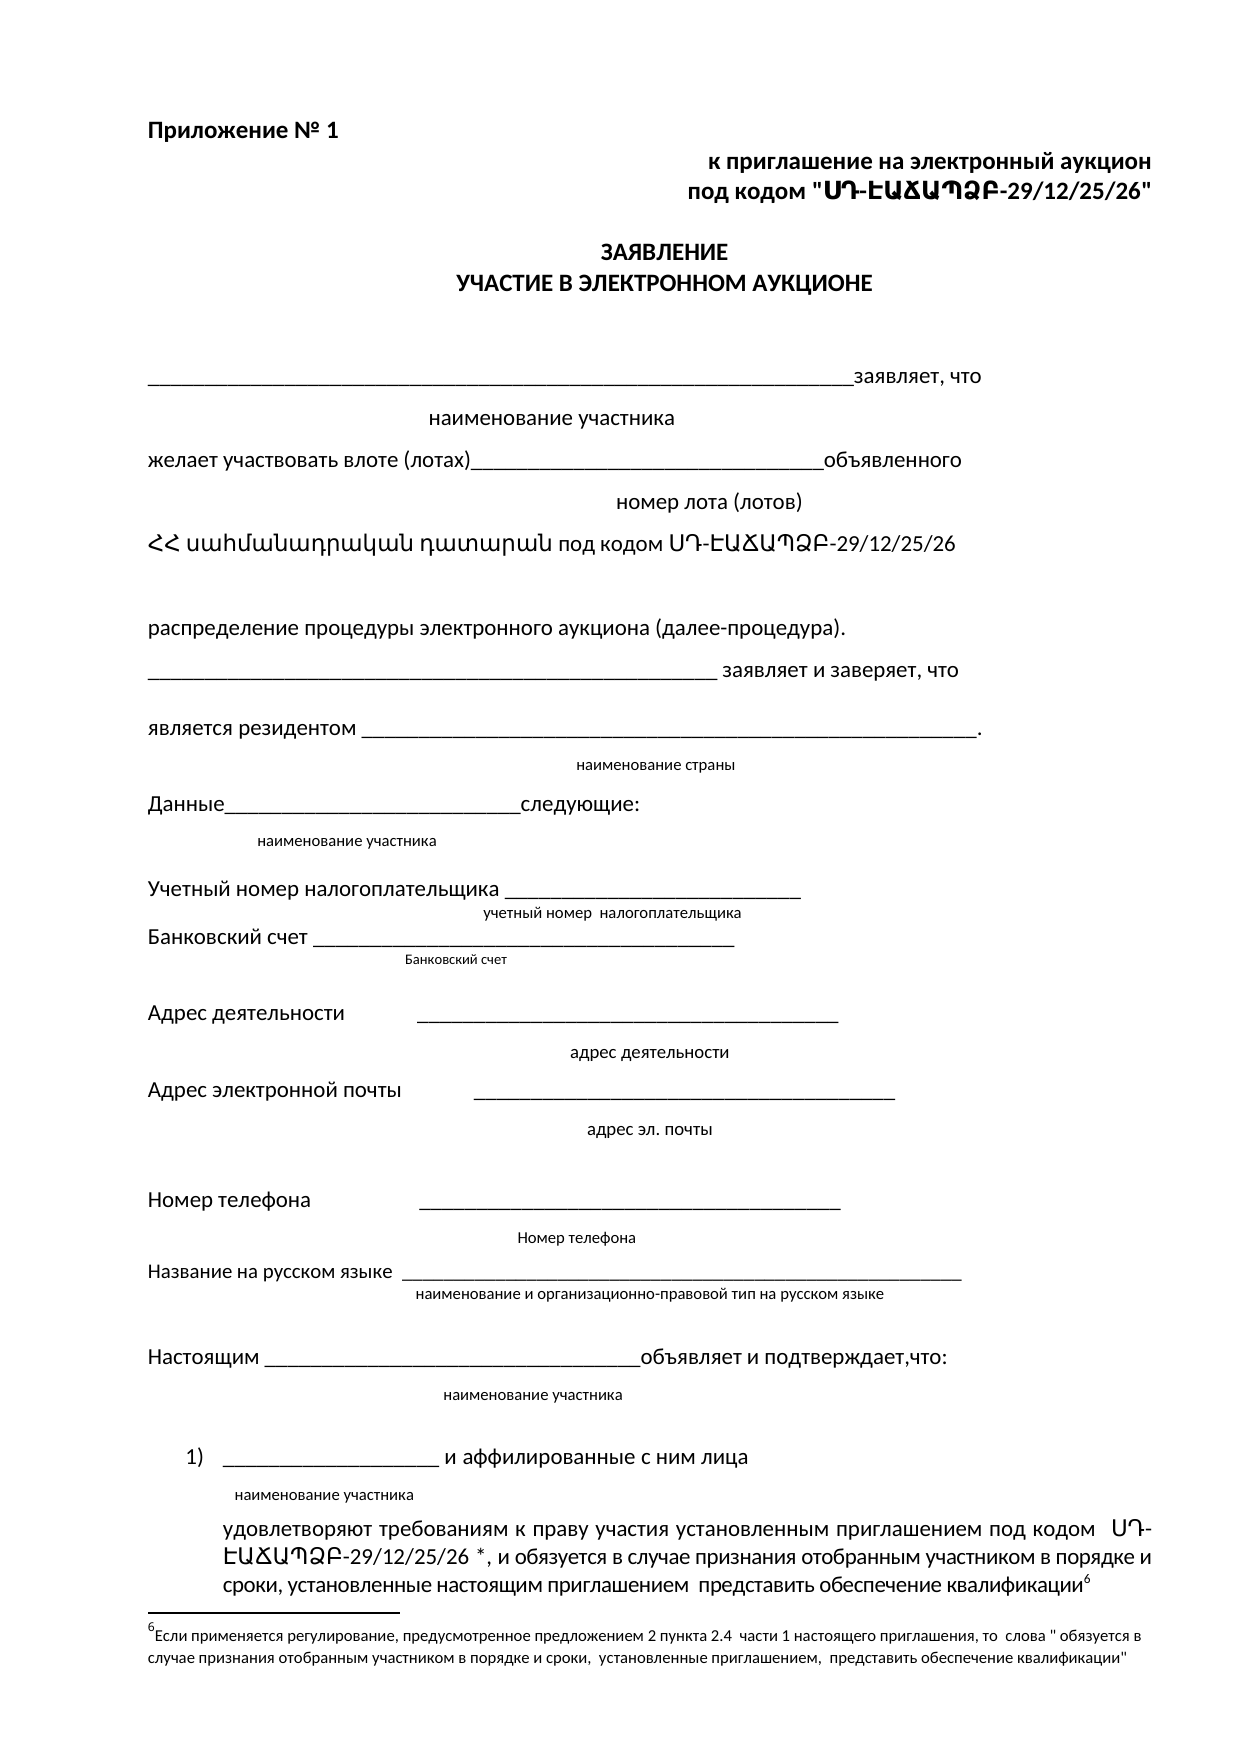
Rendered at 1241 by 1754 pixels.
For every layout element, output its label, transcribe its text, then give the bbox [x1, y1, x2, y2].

list удовлетворяют требованиям к праву участия установленным приглашением под кодом ՍԴ-ԷԱՃԱՊՁԲ-29/12/25/26 *, и обязуется в случае признания отобранным участником в порядке и сроки, установленные настоящим приглашением представить обеспечение квалификации [223, 1514, 1152, 1598]
text УЧАСТИЕ В ЭЛЕКТРОННОМ АУКЦИОНЕ [177, 267, 1152, 298]
text ______________________________________________________________заявляет, что [148, 361, 1152, 389]
text 2.4 На этапе аукциона участник представляет сниженные ценовые предложения в порядке, установленном пунктом 2.2 части 2 настоящего приглашения, без необходимости загрузки новых документов в систему. Приложение № 1 [148, 86, 1152, 145]
list ___________________ и аффилированные с ним лица [185, 1442, 1152, 1470]
text Банковский счет [148, 950, 1152, 968]
text Банковский счет _____________________________________ [148, 922, 1152, 950]
text наименование участника [148, 831, 1152, 851]
text наименование участника [148, 1484, 1152, 1504]
text адрес деятельности [148, 1040, 1152, 1063]
text Настоящим _________________________________объявляет и подтверждает,что: [148, 1342, 1152, 1370]
text Адрес деятельности _____________________________________ [148, 998, 1152, 1026]
text Номер телефона _____________________________________ [148, 1186, 1152, 1213]
text ЗАЯВЛЕНИЕ [177, 237, 1152, 267]
text распределение процедуры электронного аукциона (далее-процедура). [148, 613, 1152, 641]
text Название на русском языке ______________________________________________________ [148, 1258, 1152, 1283]
text желает участвовать влоте (лотах)_______________________________объявленного [148, 445, 1152, 473]
text адрес эл. почты [148, 1117, 1152, 1140]
text Учетный номер налогоплательщика __________________________ [148, 874, 1152, 902]
text является резидентом ______________________________________________________. [148, 713, 1152, 741]
text номер лота (лотов) [606, 487, 1152, 515]
text наименование участника [443, 1384, 1152, 1404]
text наименование участника [428, 403, 1152, 431]
text ՀՀ սահմանադրական դատարան под кодом ՍԴ-ԷԱՃԱՊՁԲ-29/12/25/26 [148, 529, 1152, 557]
text Номер телефона [517, 1227, 1152, 1248]
text __________________________________________________ заявляет и заверяет, что [148, 655, 1152, 683]
text учетный номер налогоплательщика [148, 902, 1152, 922]
text к приглашение на электронный аукцион [177, 145, 1152, 176]
text наименование страны [576, 754, 1152, 775]
text Данные__________________________следующие: [148, 789, 1152, 817]
text Адрес электронной почты _____________________________________ [148, 1075, 1152, 1103]
text под кодом "ՍԴ-ԷԱՃԱՊՁԲ-29/12/25/26" [177, 176, 1152, 206]
text наименование и организационно-правовой тип на русском языке [148, 1283, 1152, 1304]
